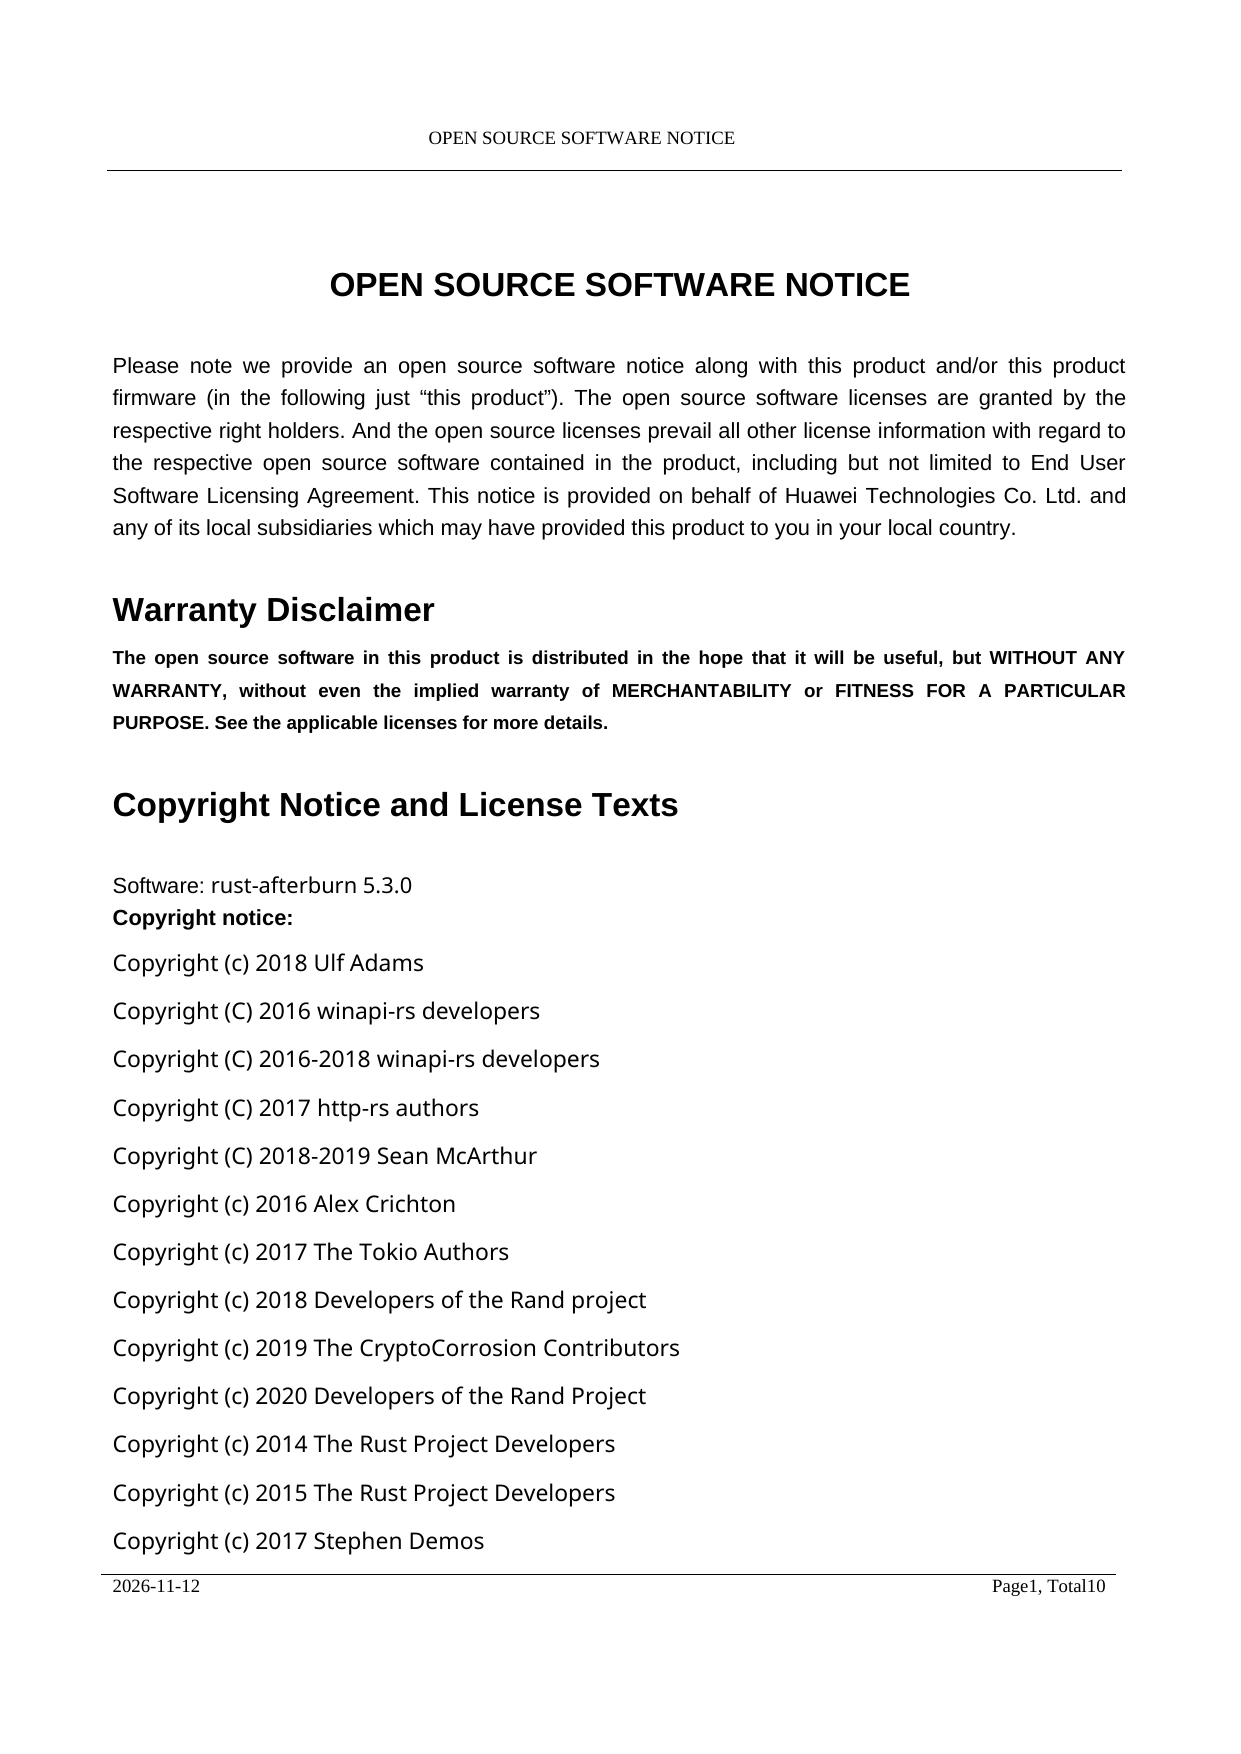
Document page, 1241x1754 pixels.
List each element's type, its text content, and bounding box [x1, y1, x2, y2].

text Copyright (c) 2018 Developers of the Rand project [112, 1283, 1128, 1316]
text The open source software in this product is distributed in the hope that it will be useful, but WITHOUT ANY WARRANTY, without even the implied warranty of MERCHANTABILITY or FITNESS FOR A PARTICULAR PURPOSE. See the applicable licenses for more details. [112, 641, 1128, 739]
text Copyright notice: [112, 901, 1128, 934]
text Copyright (c) 2016 Alex Crichton [112, 1187, 1128, 1220]
text Software: rust-afterburn 5.3.0 [112, 869, 1128, 901]
text Copyright (C) 2018-2019 Sean McArthur [112, 1139, 1128, 1172]
text Copyright (c) 2017 The Tokio Authors [112, 1235, 1128, 1268]
text Copyright (C) 2016-2018 winapi-rs developers [112, 1043, 1128, 1075]
text OPEN SOURCE SOFTWARE NOTICE [112, 251, 1128, 316]
text Copyright Notice and License Texts [112, 771, 1128, 836]
text Copyright (c) 2017 Stephen Demos [112, 1524, 1128, 1557]
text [112, 1428, 1128, 1460]
text Copyright (C) 2016 winapi-rs developers [112, 995, 1128, 1027]
text Copyright (c) 2018 Ulf Adams [112, 947, 1128, 979]
text Copyright (c) 2015 The Rust Project Developers [112, 1476, 1128, 1508]
text Copyright (c) 2020 Developers of the Rand Project [112, 1380, 1128, 1412]
text Copyright (C) 2017 http-rs authors [112, 1091, 1128, 1123]
text Copyright (c) 2019 The CryptoCorrosion Contributors [112, 1332, 1128, 1364]
text Please note we provide an open source software notice along with this product and/or this product firmware (in the following just “this product”). The open source software licenses are granted by the respective right holders. And the open source licenses prevail all other license information with regard to the respective open source software contained in the product, including but not limited to End User Software Licensing Agreement. This notice is provided on behalf of Huawei Technologies Co. Ltd. and any of its local subsidiaries which may have provided this product to you in your local country. [112, 349, 1128, 544]
text Warranty Disclaimer [112, 576, 1128, 641]
